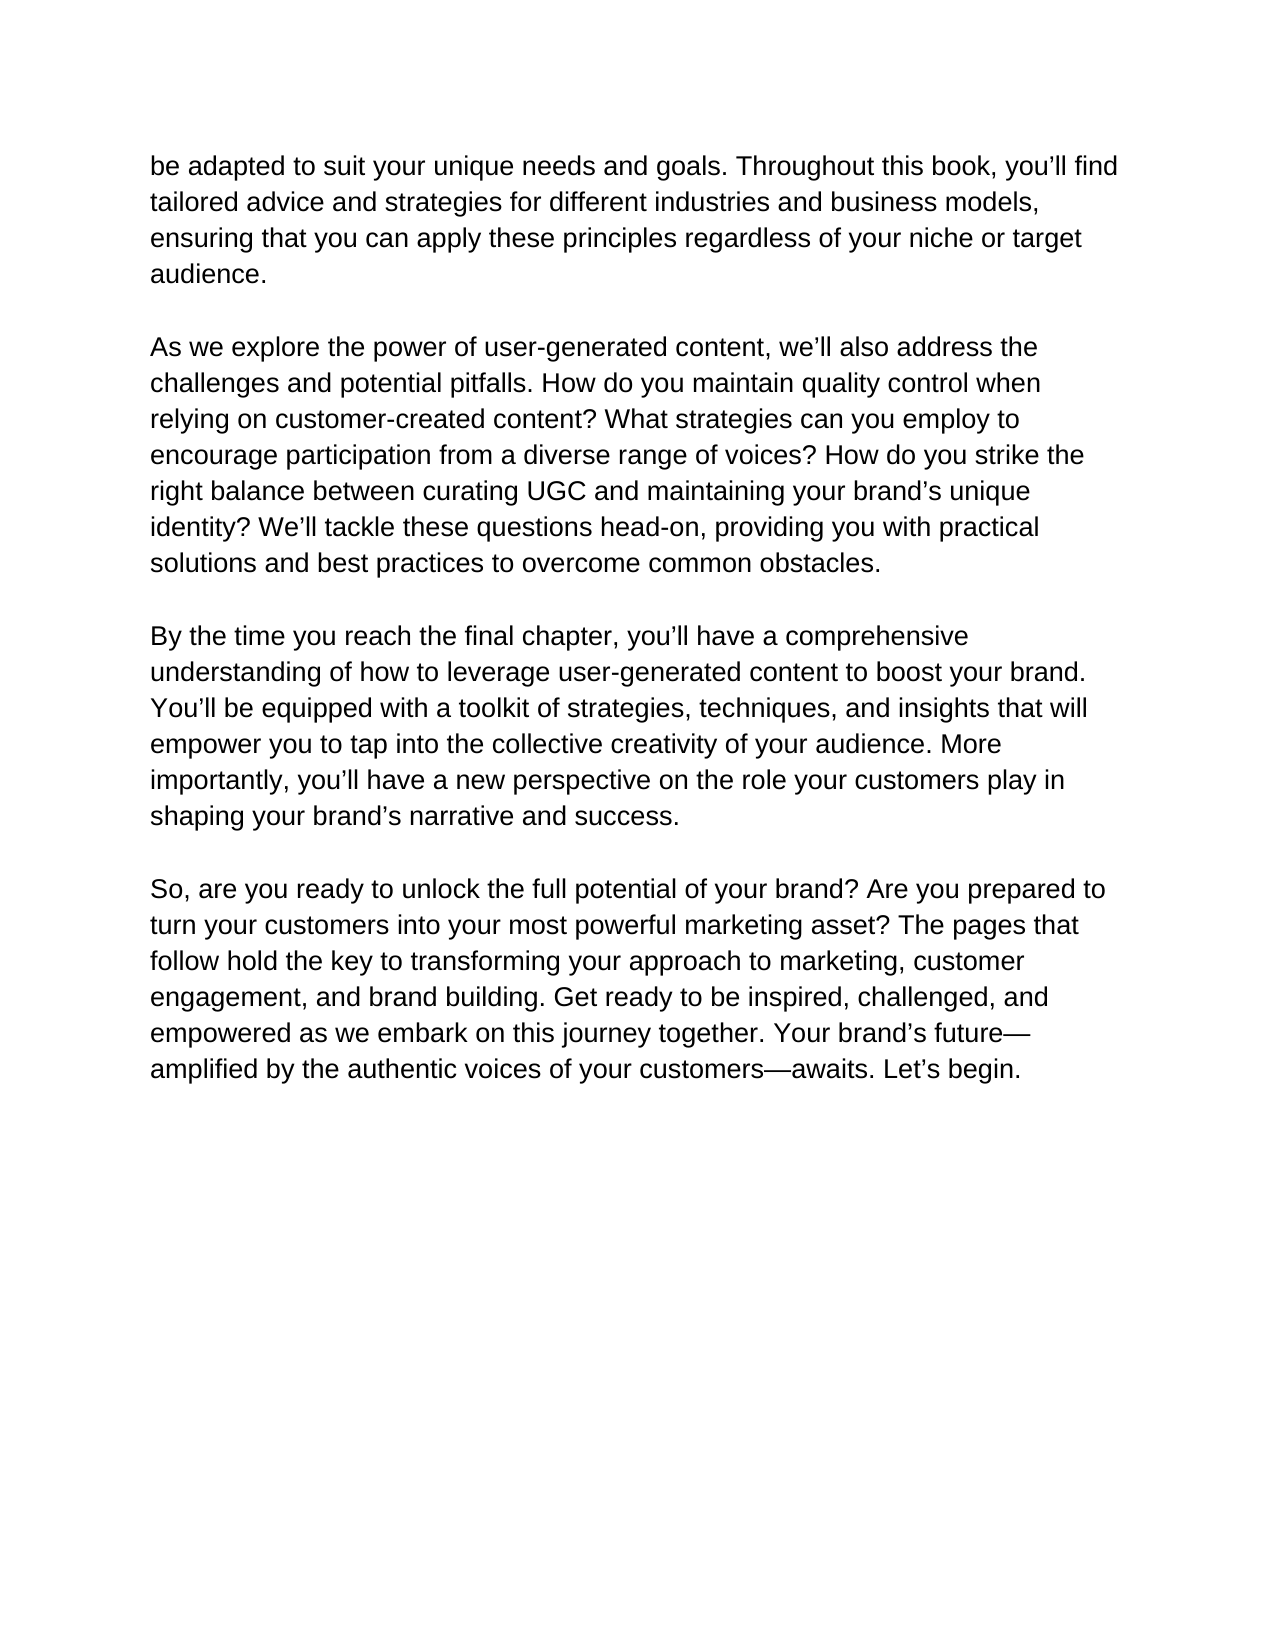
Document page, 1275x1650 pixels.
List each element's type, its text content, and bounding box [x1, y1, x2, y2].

text So, are you ready to unlock the full potential of your brand? Are you prepared to turn your customers into your most powerful marketing asset? The pages that follow hold the key to transforming your approach to marketing, customer engagement, and brand building. Get ready to be inspired, challenged, and empowered as we embark on this journey together. Your brand’s future—amplified by the authentic voices of your customers—awaits. Let’s begin. [150, 873, 1125, 1084]
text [150, 150, 1125, 289]
text As we explore the power of user-generated content, we’ll also address the challenges and potential pitfalls. How do you maintain quality control when relying on customer-created content? What strategies can you employ to encourage participation from a diverse range of voices? How do you strike the right balance between curating UGC and maintaining your brand’s unique identity? We’ll tackle these questions head-on, providing you with practical solutions and best practices to overcome common obstacles. [150, 331, 1125, 578]
text By the time you reach the final chapter, you’ll have a comprehensive understanding of how to leverage user-generated content to boost your brand. You’ll be equipped with a toolkit of strategies, techniques, and insights that will empower you to tap into the collective creativity of your audience. More importantly, you’ll have a new perspective on the role your customers play in shaping your brand’s narrative and success. [150, 620, 1125, 831]
